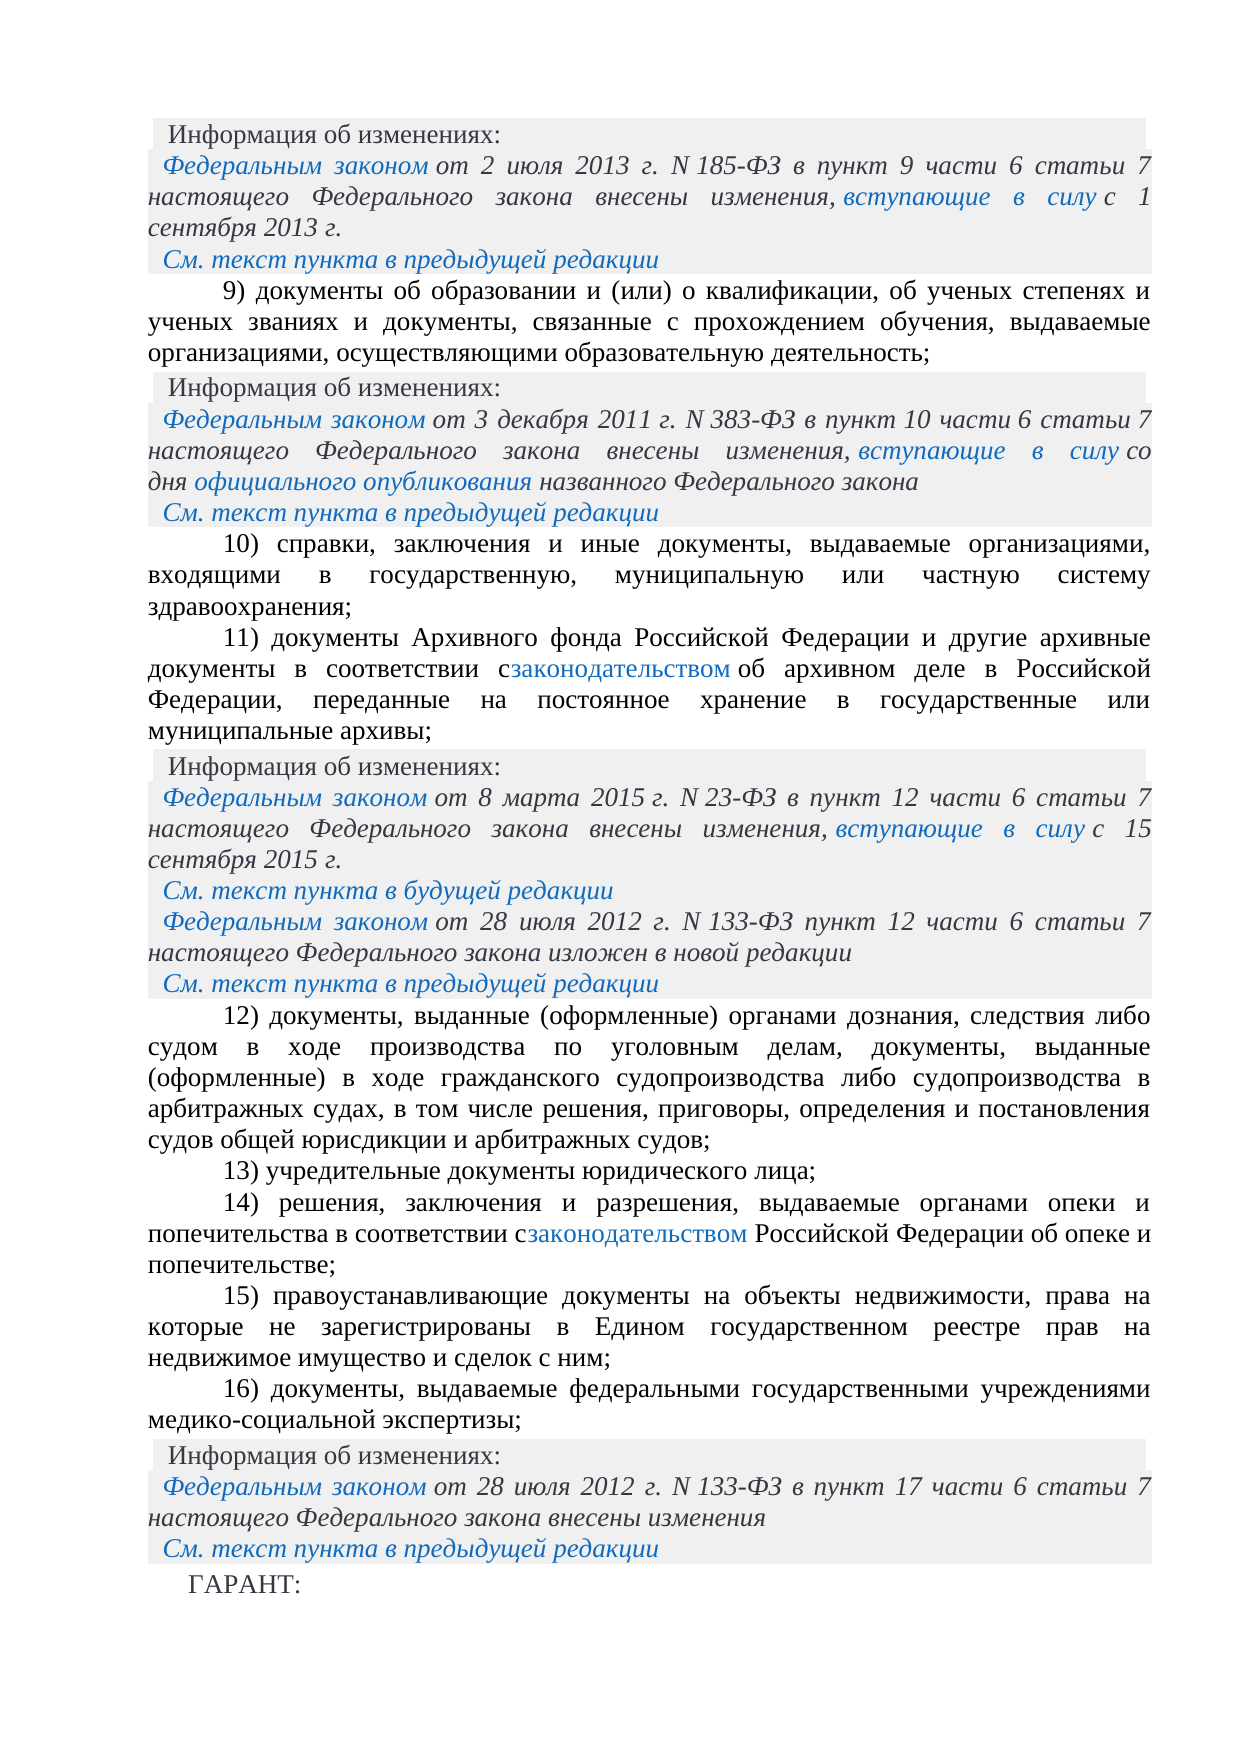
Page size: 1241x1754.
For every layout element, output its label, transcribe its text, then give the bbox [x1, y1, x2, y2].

text См. текст пункта в предыдущей редакции [148, 1532, 1152, 1564]
text См. текст пункта в предыдущей редакции [148, 243, 1152, 274]
text 11) документы Архивного фонда Российской Федерации и другие архивные документы в соответствии сзаконодательством об архивном деле в Российской Федерации, переданные на постоянное хранение в государственные или муниципальные архивы; [148, 621, 1152, 745]
text См. текст пункта в будущей редакции [148, 874, 1152, 905]
text См. текст пункта в предыдущей редакции [148, 968, 1152, 999]
text 9) документы об образовании и (или) о квалификации, об ученых степенях и ученых званиях и документы, связанные с прохождением обучения, выдаваемые организациями, осуществляющими образовательную деятельность; [148, 274, 1152, 367]
text 12) документы, выданные (оформленные) органами дознания, следствия либо судом в ходе производства по уголовным делам, документы, выданные (оформленные) в ходе гражданского судопроизводства либо судопроизводства в арбитражных судах, в том числе решения, приговоры, определения и постановления судов общей юрисдикции и арбитражных судов; [148, 999, 1152, 1154]
text Информация об изменениях: [153, 118, 1146, 149]
text 15) правоустанавливающие документы на объекты недвижимости, права на которые не зарегистрированы в Едином государственном реестре прав на недвижимое имущество и сделок с ним; [148, 1279, 1152, 1372]
text 16) документы, выдаваемые федеральными государственными учреждениями медико-социальной экспертизы; [148, 1372, 1152, 1435]
text Информация об изменениях: [153, 749, 1146, 781]
text Информация об изменениях: [153, 1439, 1146, 1470]
text Федеральным законом от 3 декабря 2011 г. N 383-ФЗ в пункт 10 части 6 статьи 7 настоящего Федерального закона внесены изменения, вступающие в силу со дня официального опубликования названного Федерального закона [148, 403, 1152, 496]
text Федеральным законом от 28 июля 2012 г. N 133-ФЗ пункт 12 части 6 статьи 7 настоящего Федерального закона изложен в новой редакции [148, 905, 1152, 968]
text Федеральным законом от 2 июля 2013 г. N 185-ФЗ в пункт 9 части 6 статьи 7 настоящего Федерального закона внесены изменения, вступающие в силу с 1 сентября 2013 г. [148, 149, 1152, 243]
text Федеральным законом от 28 июля 2012 г. N 133-ФЗ в пункт 17 части 6 статьи 7 настоящего Федерального закона внесены изменения [148, 1470, 1152, 1532]
text 13) учредительные документы юридического лица; [148, 1154, 1152, 1186]
text Информация об изменениях: [153, 372, 1146, 403]
text См. текст пункта в предыдущей редакции [148, 496, 1152, 527]
text ГАРАНТ: [151, 1568, 1146, 1599]
text 14) решения, заключения и разрешения, выдаваемые органами опеки и попечительства в соответствии сзаконодательством Российской Федерации об опеке и попечительстве; [148, 1186, 1152, 1279]
text 10) справки, заключения и иные документы, выдаваемые организациями, входящими в государственную, муниципальную или частную систему здравоохранения; [148, 527, 1152, 621]
text Федеральным законом от 8 марта 2015 г. N 23-ФЗ в пункт 12 части 6 статьи 7 настоящего Федерального закона внесены изменения, вступающие в силу с 15 сентября 2015 г. [148, 781, 1152, 874]
